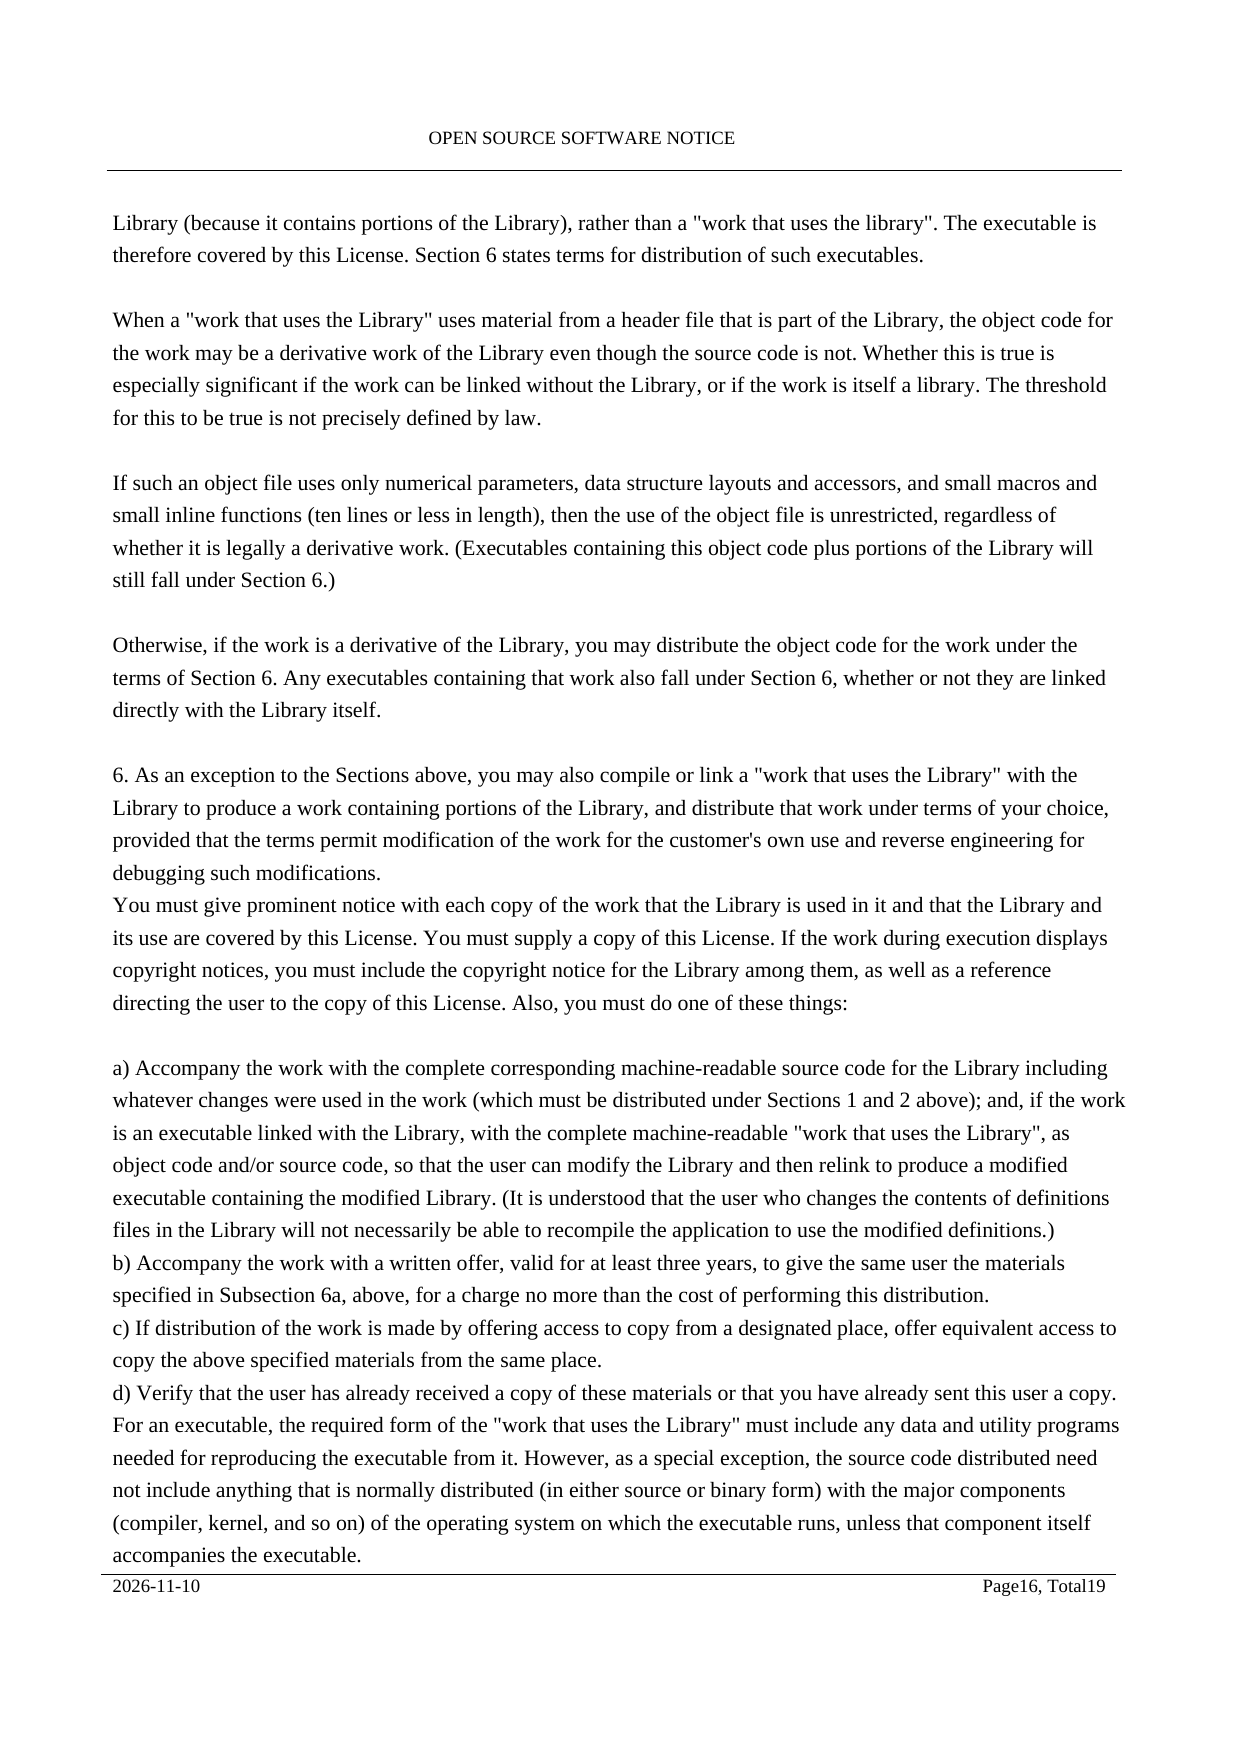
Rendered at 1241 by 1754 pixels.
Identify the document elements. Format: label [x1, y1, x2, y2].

text [112, 206, 1128, 1571]
